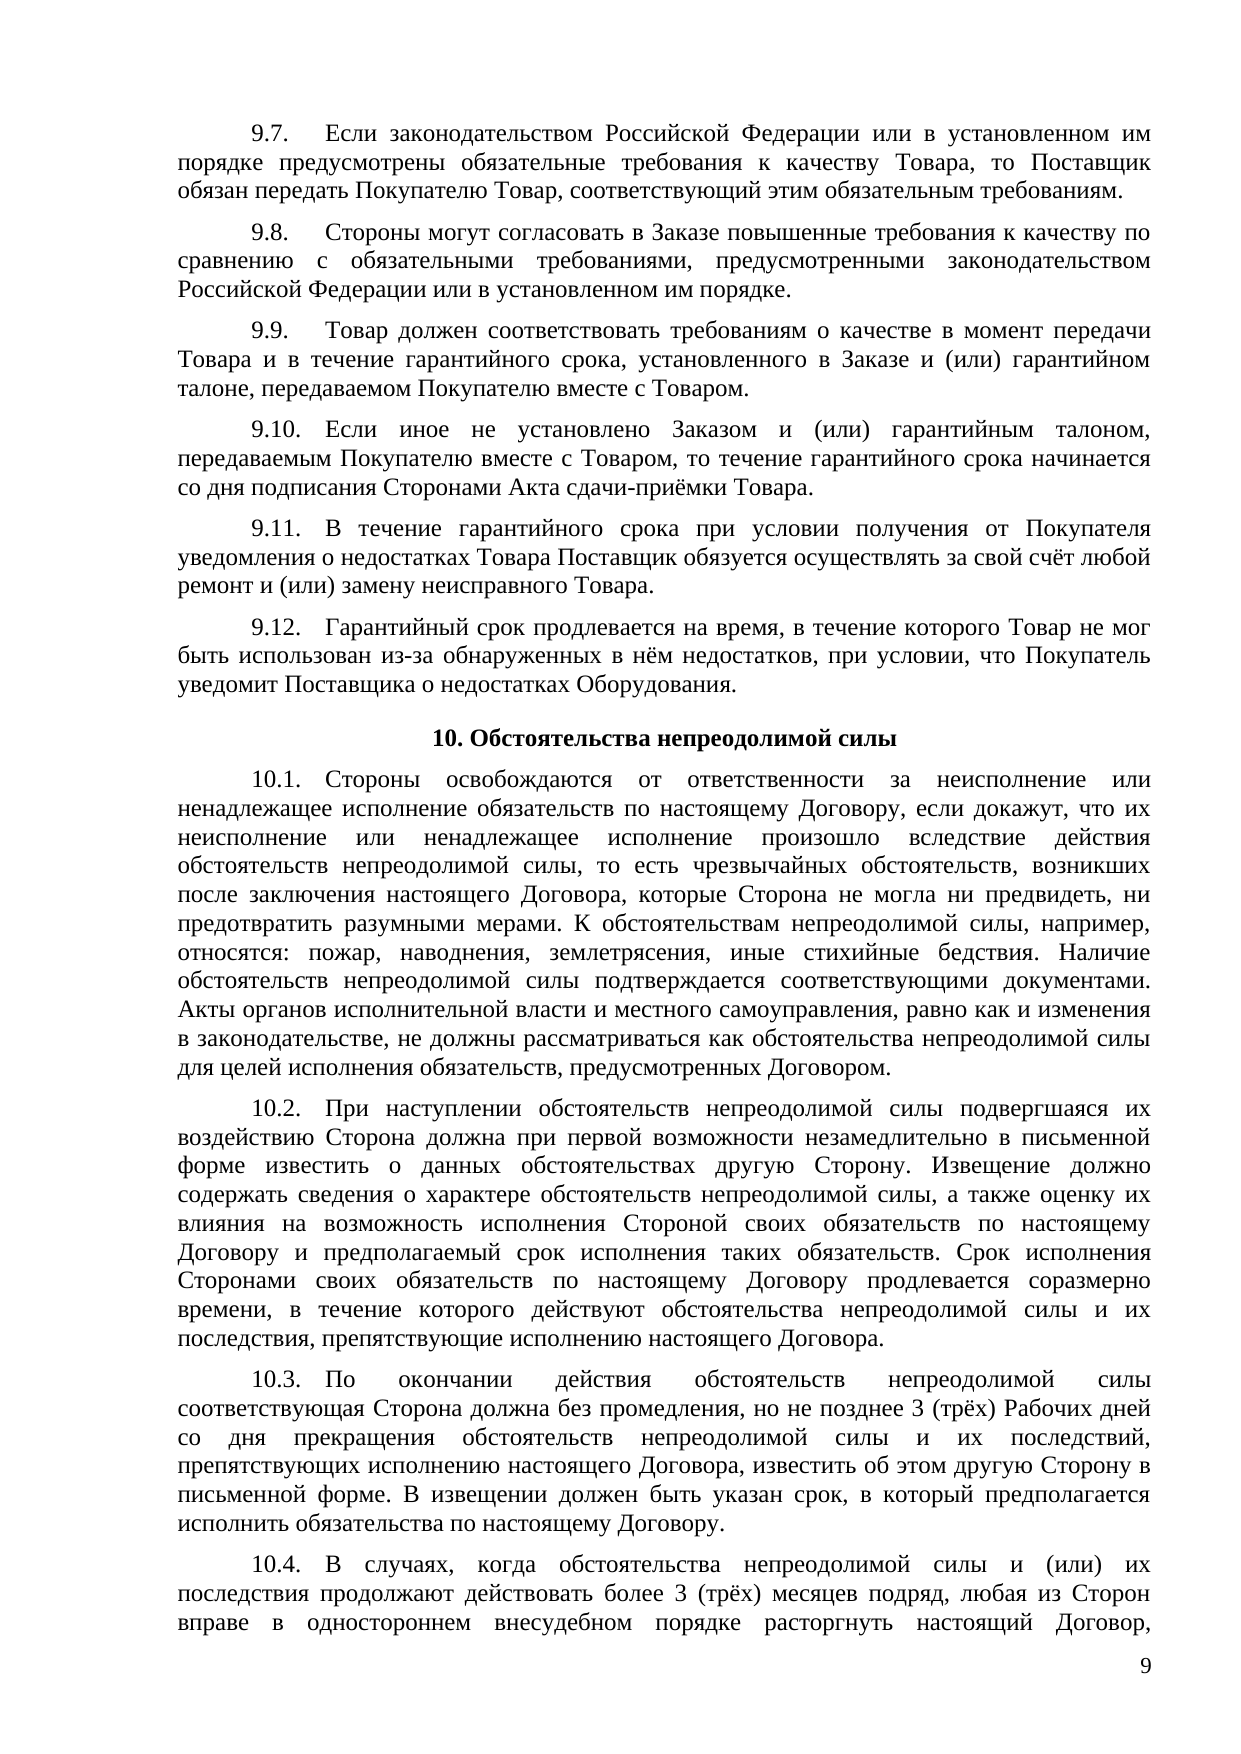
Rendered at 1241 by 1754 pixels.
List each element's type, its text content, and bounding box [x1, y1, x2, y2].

list Товар должен соответствовать требованиям о качестве в момент передачи Товара и в течение гарантийного срока, установленного в Заказе и (или) гарантийном талоне, передаваемом Покупателю вместе с Товаром. [177, 316, 1152, 402]
list Если иное не установлено Заказом и (или) гарантийным талоном, передаваемым Покупателю вместе с Товаром, то течение гарантийного срока начинается со дня подписания Сторонами Акта сдачи-приёмки Товара. [177, 414, 1152, 501]
list Стороны могут согласовать в Заказе повышенные требования к качеству по сравнению с обязательными требованиями, предусмотренными законодательством Российской Федерации или в установленном им порядке. [177, 217, 1152, 303]
list При наступлении обстоятельств непреодолимой силы подвергшаяся их воздействию Сторона должна при первой возможности незамедлительно в письменной форме известить о данных обстоятельствах другую Сторону. Извещение должно содержать сведения о характере обстоятельств непреодолимой силы, а также оценку их влияния на возможность исполнения Стороной своих обязательств по настоящему Договору и предполагаемый срок исполнения таких обязательств. Срок исполнения Сторонами своих обязательств по настоящему Договору продлевается соразмерно времени, в течение которого действуют обстоятельства непреодолимой силы и их последствия, препятствующие исполнению настоящего Договора. [177, 1093, 1152, 1352]
list Если законодательством Российской Федерации или в установленном им порядке предусмотрены обязательные требования к качеству Товара, то Поставщик обязан передать Покупателю Товар, соответствующий этим обязательным требованиям. [177, 118, 1152, 204]
list Стороны освобождаются от ответственности за неисполнение или ненадлежащее исполнение обязательств по настоящему Договору, если докажут, что их неисполнение или ненадлежащее исполнение произошло вследствие действия обстоятельств непреодолимой силы, то есть чрезвычайных обстоятельств, возникших после заключения настоящего Договора, которые Сторона не могла ни предвидеть, ни предотвратить разумными мерами. К обстоятельствам непреодолимой силы, например, относятся: пожар, наводнения, землетрясения, иные стихийные бедствия. Наличие обстоятельств непреодолимой силы подтверждается соответствующими документами. Акты органов исполнительной власти и местного самоуправления, равно как и изменения в законодательстве, не должны рассматриваться как обстоятельства непреодолимой силы для целей исполнения обязательств, предусмотренных Договором. [177, 764, 1152, 1081]
list Гарантийный срок продлевается на время, в течение которого Товар не мог быть использован из-за обнаруженных в нём недостатков, при условии, что Покупатель уведомит Поставщика о недостатках Оборудования. [177, 612, 1152, 698]
list Обстоятельства непреодолимой силы [177, 723, 1152, 752]
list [177, 1549, 1152, 1636]
list В течение гарантийного срока при условии получения от Покупателя уведомления о недостатках Товара Поставщик обязуется осуществлять за свой счёт любой ремонт и (или) замену неисправного Товара. [177, 513, 1152, 599]
list По окончании действия обстоятельств непреодолимой силы соответствующая Сторона должна без промедления, но не позднее 3 (трёх) Рабочих дней со дня прекращения обстоятельств непреодолимой силы и их последствий, препятствующих исполнению настоящего Договора, известить об этом другую Сторону в письменной форме. В извещении должен быть указан срок, в который предполагается исполнить обязательства по настоящему Договору. [177, 1364, 1152, 1537]
